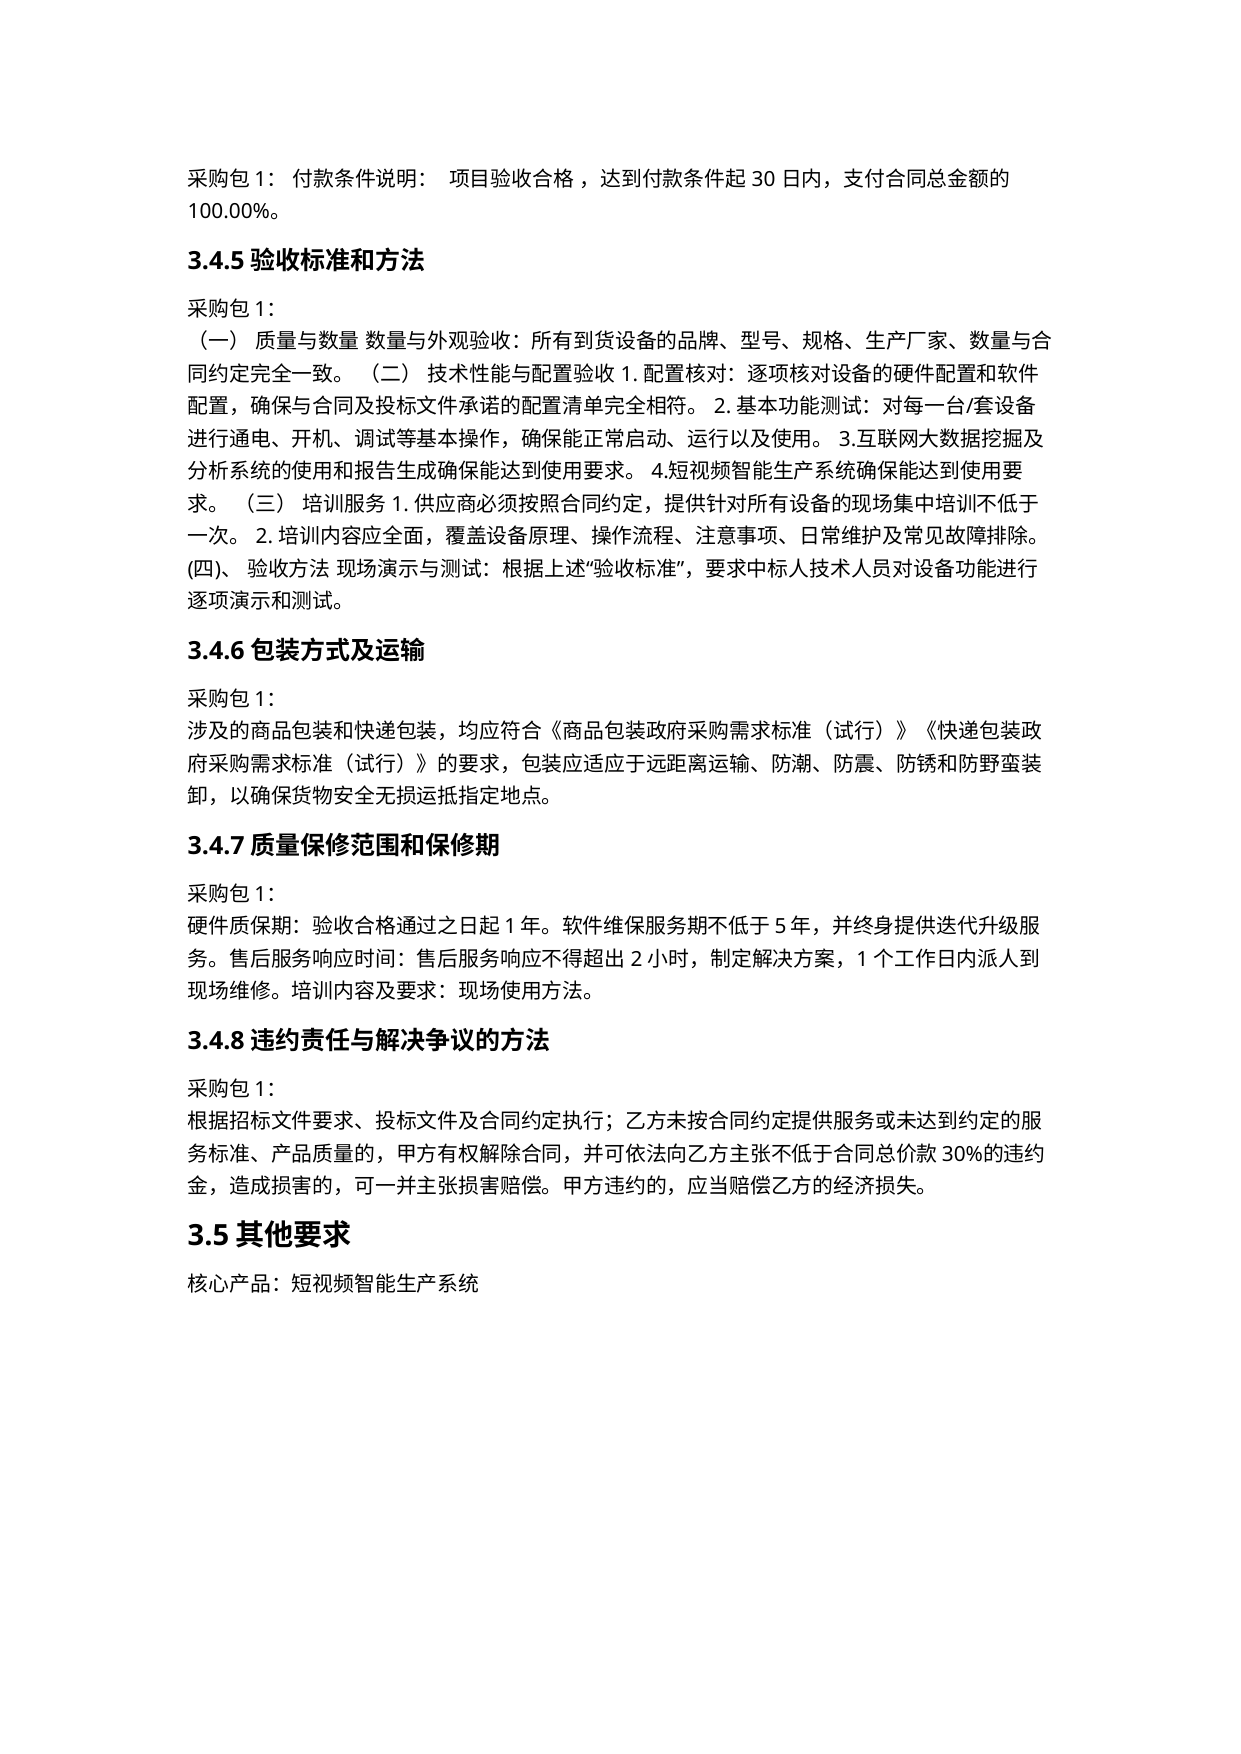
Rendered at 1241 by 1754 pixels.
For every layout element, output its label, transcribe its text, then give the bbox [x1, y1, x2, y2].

text 3.4.7质量保修范围和保修期 [187, 812, 1053, 877]
text 采购包1： [187, 1072, 1053, 1104]
text 核心产品：短视频智能生产系统 [187, 1267, 1053, 1299]
text 采购包1： [187, 877, 1053, 909]
text 硬件质保期：验收合格通过之日起1年。软件维保服务期不低于5年，并终身提供迭代升级服务。售后服务响应时间：售后服务响应不得超出 2 小时，制定解决方案，1 个工作日内派人到现场维修。培训内容及要求：现场使用方法。 [187, 909, 1053, 1007]
text 3.5其他要求 [187, 1202, 1053, 1267]
text 采购包1： [187, 292, 1053, 324]
text 3.4.8违约责任与解决争议的方法 [187, 1007, 1053, 1072]
text 根据招标文件要求、投标文件及合同约定执行；乙方未按合同约定提供服务或未达到约定的服务标准、产品质量的，甲方有权解除合同，并可依法向乙方主张不低于合同总价款30%的违约金，造成损害的，可一并主张损害赔偿。甲方违约的，应当赔偿乙方的经济损失。 [187, 1104, 1053, 1202]
text 3.4.6包装方式及运输 [187, 617, 1053, 682]
text （一） 质量与数量 数量与外观验收：所有到货设备的品牌、型号、规格、生产厂家、数量与合同约定完全一致。 （二） 技术性能与配置验收 1. 配置核对：逐项核对设备的硬件配置和软件配置，确保与合同及投标文件承诺的配置清单完全相符。 2. 基本功能测试：对每一台/套设备进行通电、开机、调试等基本操作，确保能正常启动、运行以及使用。 3.互联网大数据挖掘及分析系统的使用和报告生成确保能达到使用要求。 4.短视频智能生产系统确保能达到使用要求。 （三） 培训服务 1. 供应商必须按照合同约定，提供针对所有设备的现场集中培训不低于一次。 2. 培训内容应全面，覆盖设备原理、操作流程、注意事项、日常维护及常见故障排除。 (四)、 验收方法 现场演示与测试：根据上述“验收标准”，要求中标人技术人员对设备功能进行逐项演示和测试。 [187, 324, 1053, 617]
text 采购包1： 付款条件说明： 项目验收合格 ，达到付款条件起 30 日内，支付合同总金额的 100.00%。 [187, 162, 1053, 227]
text 3.4.5验收标准和方法 [187, 227, 1053, 292]
text 采购包1： [187, 682, 1053, 714]
text 涉及的商品包装和快递包装，均应符合《商品包装政府采购需求标准（试行）》《快递包装政府采购需求标准（试行）》的要求，包装应适应于远距离运输、防潮、防震、防锈和防野蛮装卸，以确保货物安全无损运抵指定地点。 [187, 714, 1053, 812]
